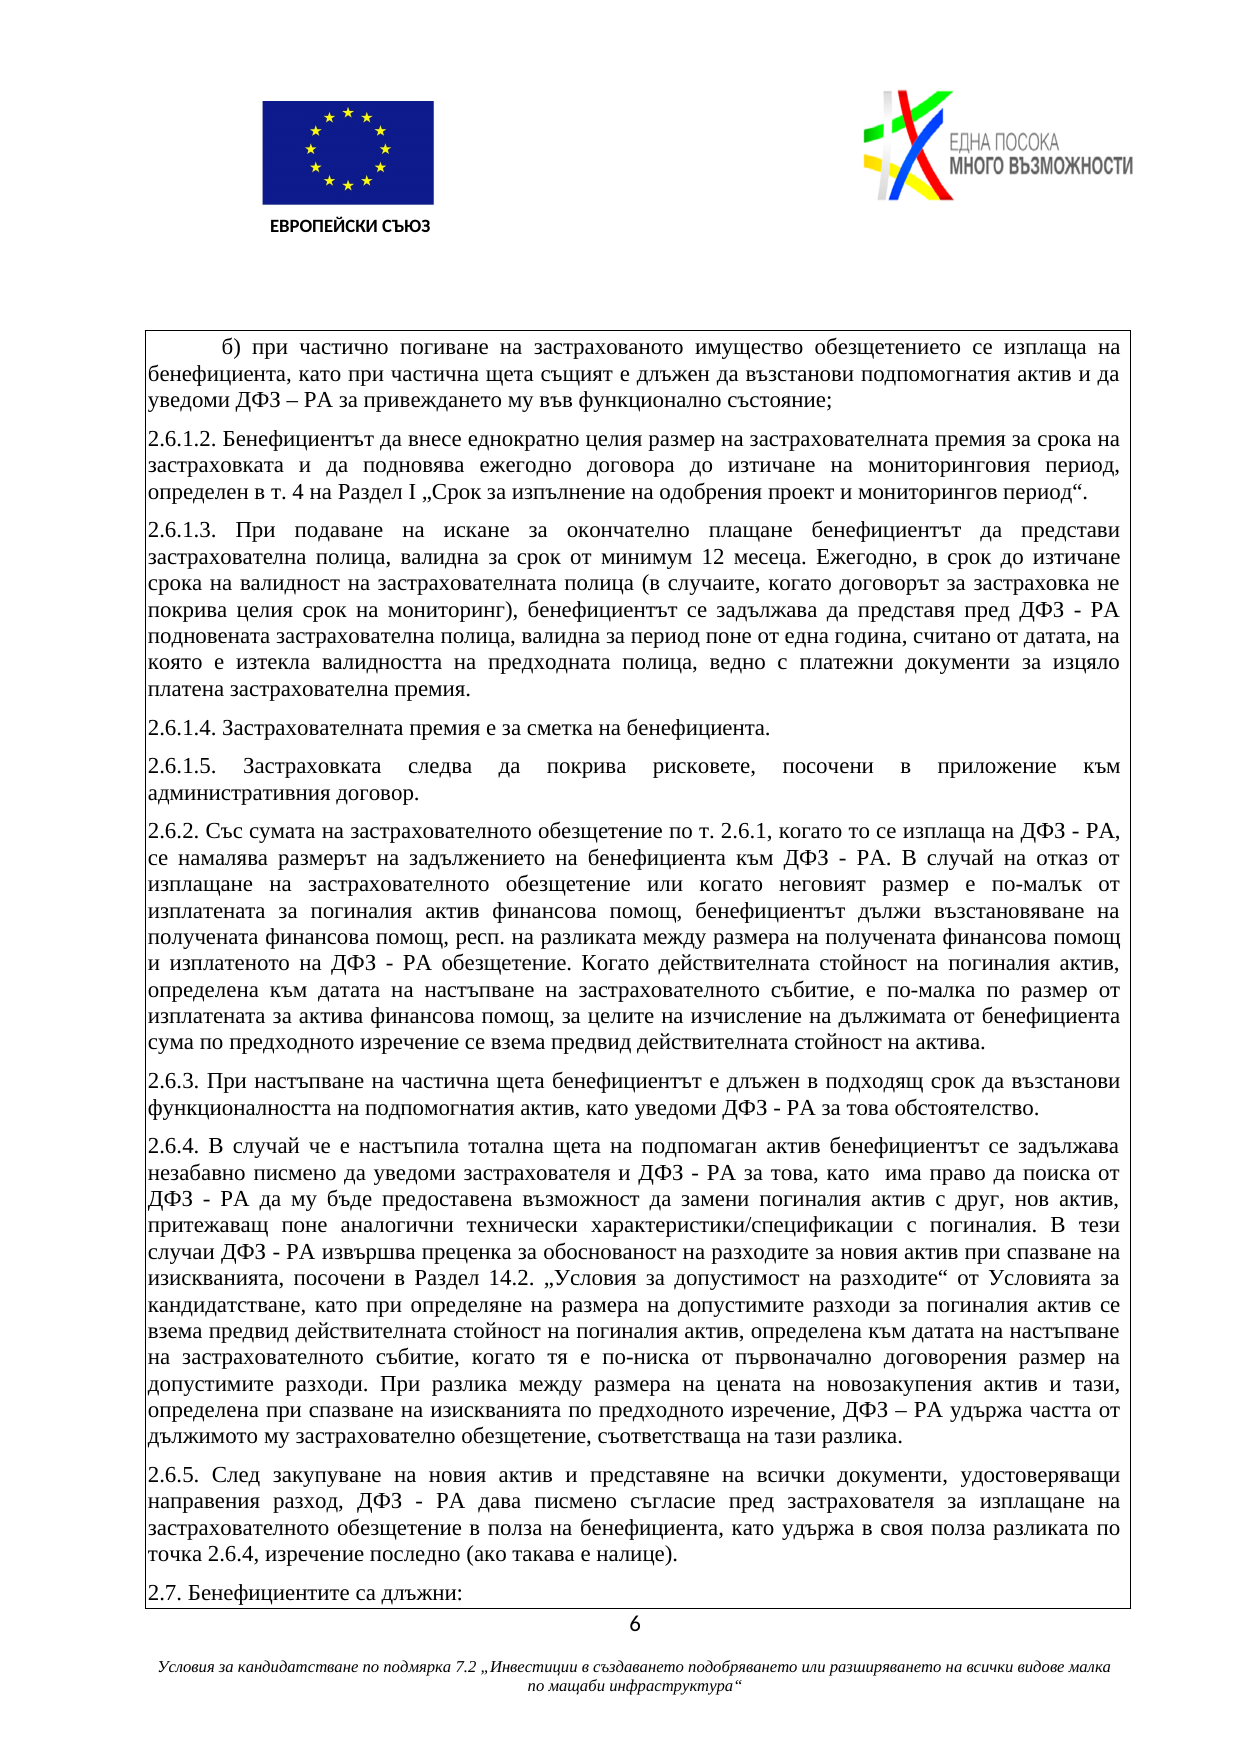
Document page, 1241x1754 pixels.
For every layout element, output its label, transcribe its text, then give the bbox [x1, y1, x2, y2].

text 2.6.3. При настъпване на частична щета бенефициентът е длъжен в подходящ срок да възстанови функционалността на подпомогнатия актив, като уведоми ДФЗ - РА за това обстоятелство. [146, 1064, 1130, 1120]
text 2.6.5. След закупуване на новия актив и представяне на всички документи, удостоверяващи направения разход, ДФЗ - РА дава писмено съгласие пред застрахователя за изплащане на застрахователното обезщетение в полза на бенефициента, като удържа в своя полза разликата по точка 2.6.4, изречение последно (ако такава е налице). [146, 1458, 1130, 1567]
text 2.6.1.2. Бенефициентът да внесе еднократно целия размер на застрахователната премия за срока на застраховката и да подновява ежегодно договора до изтичане на мониторинговия период, определен в т. 4 на Раздел I „Срок за изпълнение на одобрения проект и мониторингов период“. [146, 422, 1130, 504]
text 2.6.2. Със сумата на застрахователното обезщетение по т. 2.6.1, когато то се изплаща на ДФЗ - РА, се намалява размерът на задължението на бенефициента към ДФЗ - РА. В случай на отказ от изплащане на застрахователното обезщетение или когато неговият размер е по-малък от изплатената за погиналия актив финансова помощ, бенефициентът дължи възстановяване на получената финансова помощ, респ. на разликата между размера на получената финансова помощ и изплатеното на ДФЗ - РА обезщетение. Когато действителната стойност на погиналия актив, определена към датата на настъпване на застрахователното събитие, е по-малка по размер от изплатената за актива финансова помощ, за целите на изчисление на дължимата от бенефициента сума по предходното изречение се взема предвид действителната стойност на актива. [146, 814, 1130, 1055]
text 2.6.1.3. При подаване на искане за окончателно плащане бенефициентът да представи застрахователна полица, валидна за срок от минимум 12 месеца. Ежегодно, в срок до изтичане срока на валидност на застрахователната полица (в случаите, когато договорът за застраховка не покрива целия срок на мониторинг), бенефициентът се задължава да представя пред ДФЗ - РА подновената застрахователна полица, валидна за период поне от една година, считано от датата, на която е изтекла валидността на предходната полица, ведно с платежни документи за изцяло платена застрахователна премия. [146, 513, 1130, 701]
text 2.7. Бенефициентите са длъжни: [146, 1576, 1130, 1608]
text б) при частично погиване на застрахованото имущество обезщетението се изплаща на бенефициента, като при частична щета същият е длъжен да възстанови подпомогнатия актив и да уведоми ДФЗ – РА за привеждането му във функционално състояние; [146, 331, 1130, 412]
text 2.6.1.5. Застраховката следва да покрива рисковете, посочени в приложение към административния договор. [146, 749, 1130, 805]
picture [259, 101, 437, 208]
text 2.6.1.4. Застрахователната премия е за сметка на бенефициента. [146, 710, 1130, 740]
picture [856, 87, 1135, 203]
text 2.6.4. В случай че е настъпила тотална щета на подпомаган актив бенефициентът се задължава незабавно писмено да уведоми застрахователя и ДФЗ - РА за това, като има право да поиска от ДФЗ - РА да му бъде предоставена възможност да замени погиналия актив с друг, нов актив, притежаващ поне аналогични технически характеристики/спецификации с погиналия. В тези случаи ДФЗ - РА извършва преценка за обоснованост на разходите за новия актив при спазване на изискванията, посочени в Раздел 14.2. „Условия за допустимост на разходите“ от Условията за кандидатстване, като при определяне на размера на допустимите разходи за погиналия актив се взема предвид действителната стойност на погиналия актив, определена към датата на настъпване на застрахователното събитие, когато тя е по-ниска от първоначално договорения размер на допустимите разходи. При разлика между размера на цената на новозакупения актив и тази, определена при спазване на изискванията по предходното изречение, ДФЗ – РА удържа частта от дължимото му застрахователно обезщетение, съответстваща на тази разлика. [146, 1129, 1130, 1449]
